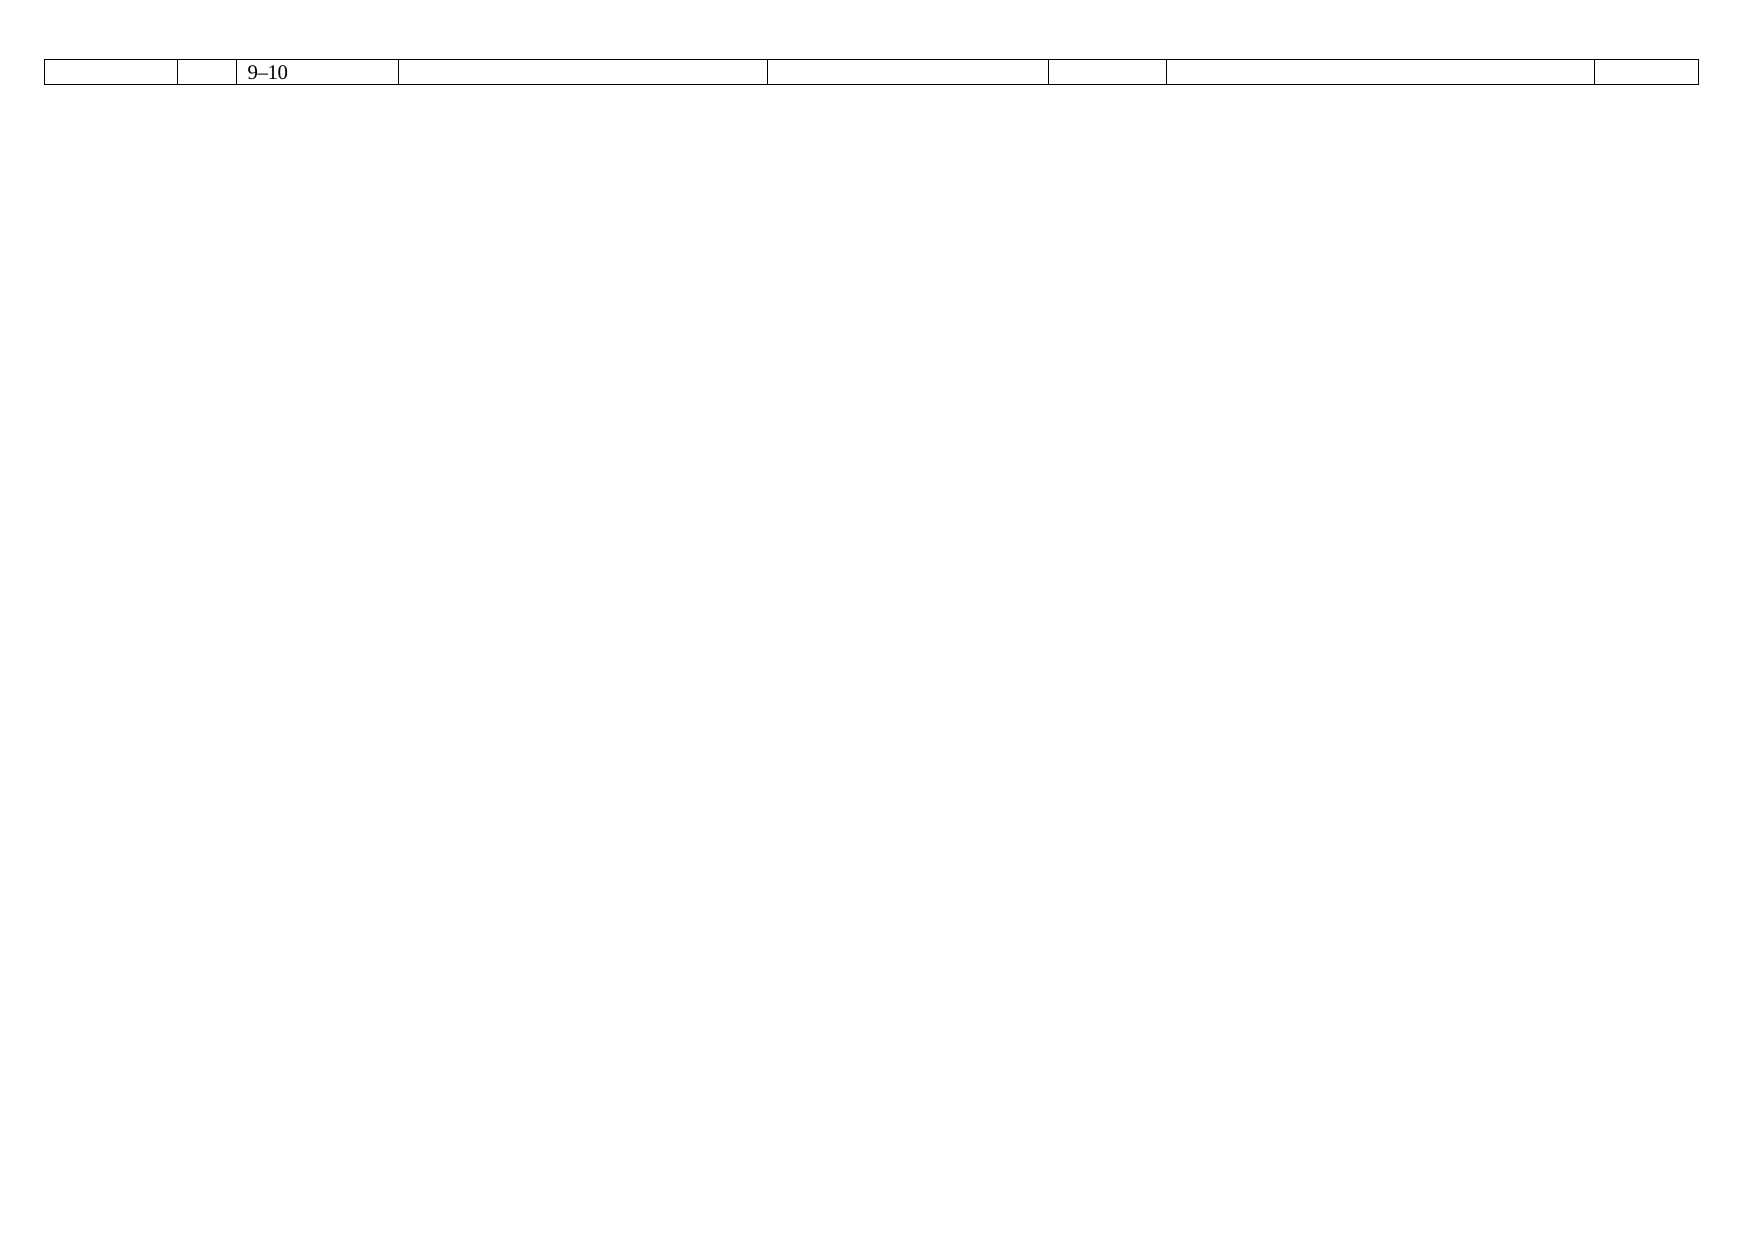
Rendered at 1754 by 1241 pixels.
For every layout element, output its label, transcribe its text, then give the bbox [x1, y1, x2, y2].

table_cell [237, 60, 398, 84]
table_cell 2 [178, 60, 236, 84]
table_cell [768, 60, 1048, 84]
table_cell [1167, 60, 1594, 84]
table_cell [1595, 60, 1698, 84]
table_cell Индивидуальная [1049, 60, 1166, 84]
table_cell Домашнее задание [45, 60, 177, 84]
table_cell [399, 60, 767, 84]
